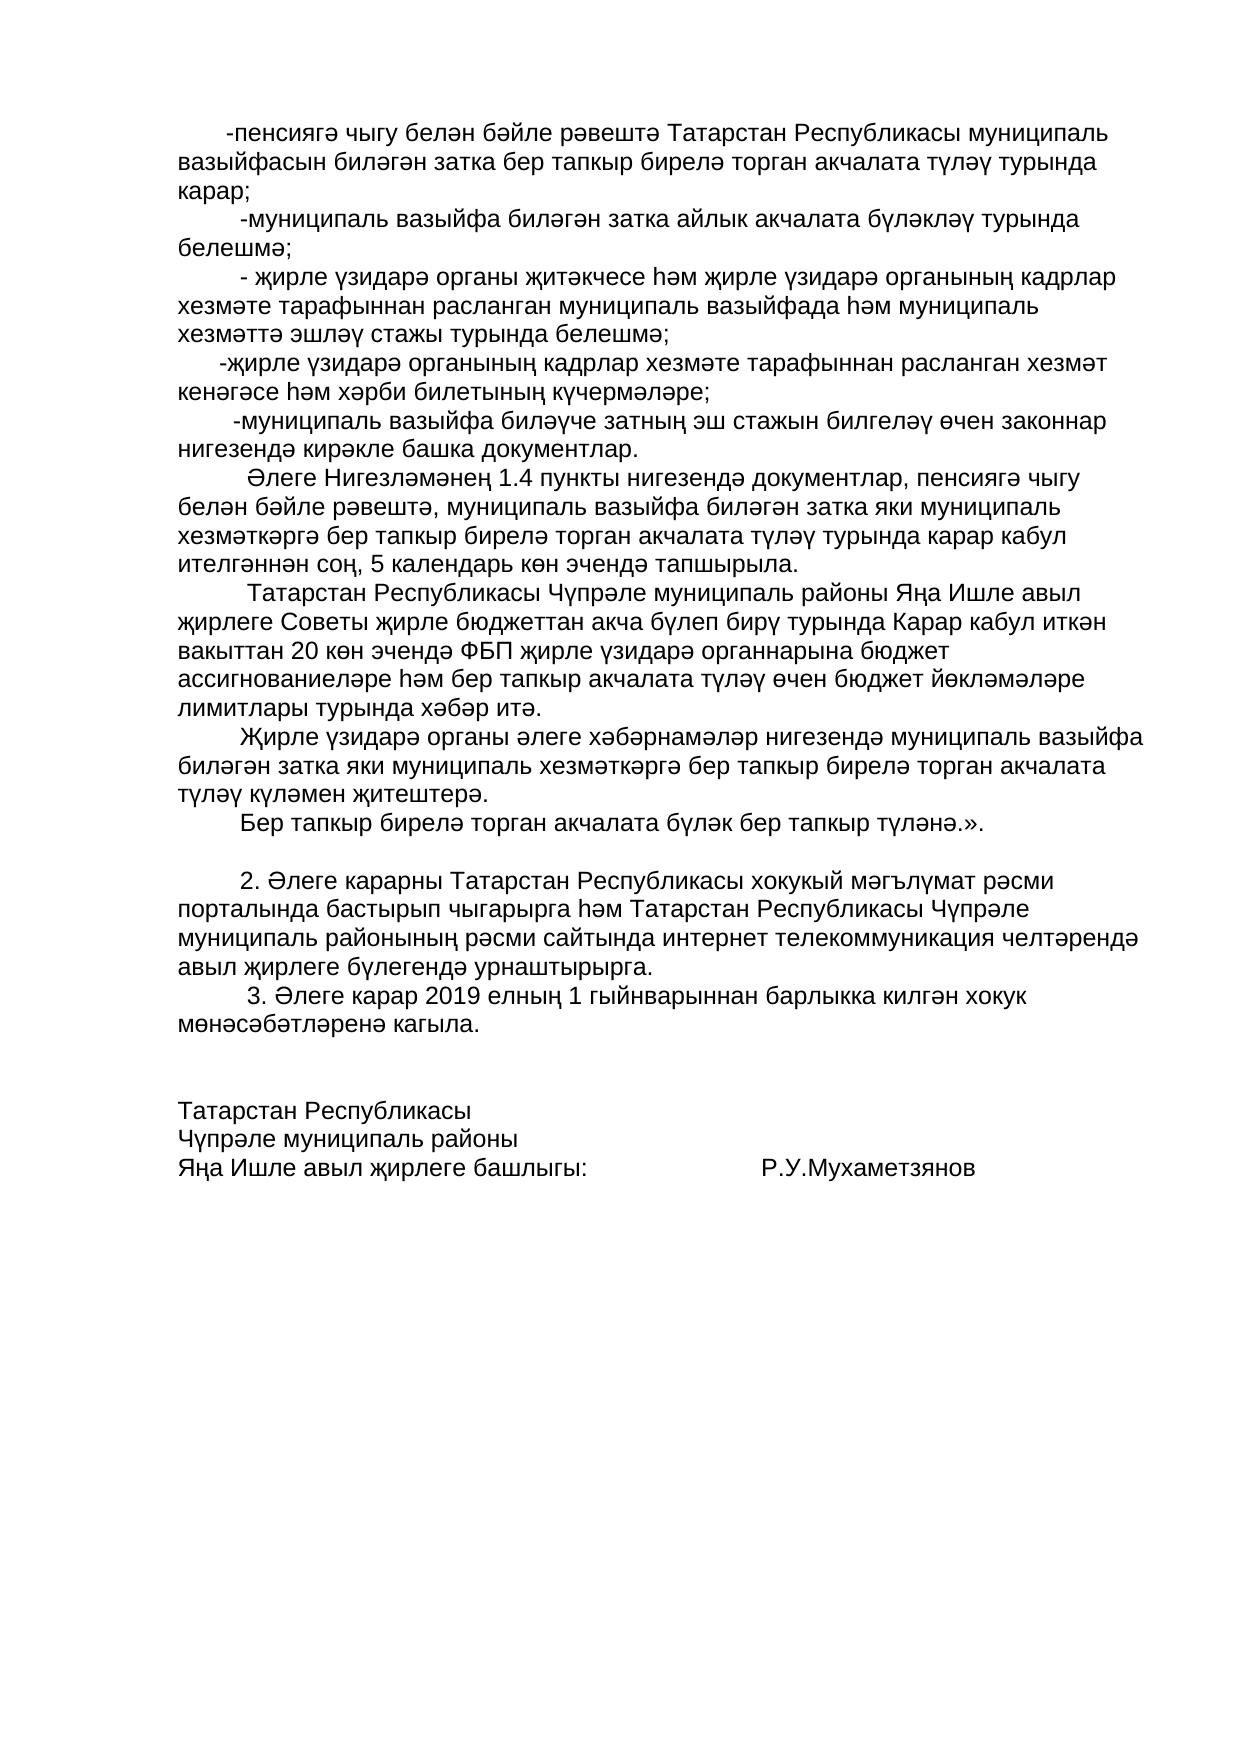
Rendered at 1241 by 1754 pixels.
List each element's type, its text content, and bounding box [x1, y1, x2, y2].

text Чүпрәле муниципаль районы [177, 1124, 1152, 1153]
text Татарстан Республикасы [177, 1096, 1152, 1124]
text 2. Әлеге карарны Татарстан Республикасы хокукый мәгълүмат рәсми порталында бастырып чыгарырга һәм Татарстан Республикасы Чүпрәле муниципаль районының рәсми сайтында интернет телекоммуникация челтәрендә авыл җирлеге бүлегендә урнаштырырга. [177, 866, 1152, 981]
text -муниципаль вазыйфа биләгән затка айлык акчалата бүләкләү турында белешмә; [177, 204, 1152, 262]
text Җирле үзидарә органы әлеге хәбәрнамәләр нигезендә муниципаль вазыйфа биләгән затка яки муниципаль хезмәткәргә бер тапкыр бирелә торган акчалата түләү күләмен җитештерә. [177, 722, 1152, 808]
text -җирле үзидарә органының кадрлар хезмәте тарафыннан расланган хезмәт кенәгәсе һәм хәрби билетының күчермәләре; [177, 348, 1152, 406]
text Бер тапкыр бирелә торган акчалата бүләк бер тапкыр түләнә.». [177, 808, 1152, 837]
text Әлеге Нигезләмәнең 1.4 пункты нигезендә документлар, пенсиягә чыгу белән бәйле рәвештә, муниципаль вазыйфа биләгән затка яки муниципаль хезмәткәргә бер тапкыр бирелә торган акчалата түләү турында карар кабул ителгәннән соң, 5 календарь көн эчендә тапшырыла. [177, 463, 1152, 578]
text Яңа Ишле авыл җирлеге башлыгы: Р.У.Мухаметзянов [177, 1153, 1152, 1182]
text -муниципаль вазыйфа биләүче затның эш стажын билгеләү өчен законнар нигезендә кирәкле башка документлар. [177, 406, 1152, 463]
text 3. Әлеге карар 2019 елның 1 гыйнварыннан барлыкка килгән хокук мөнәсәбәтләренә кагыла. [177, 981, 1152, 1038]
text - җирле үзидарә органы җитәкчесе һәм җирле үзидарә органының кадрлар хезмәте тарафыннан расланган муниципаль вазыйфада һәм муниципаль хезмәттә эшләү стажы турында белешмә; [177, 262, 1152, 348]
text Татарстан Республикасы Чүпрәле муниципаль районы Яңа Ишле авыл җирлеге Советы җирле бюджеттан акча бүлеп бирү турында Карар кабул иткән вакыттан 20 көн эчендә ФБП җирле үзидарә органнарына бюджет ассигнованиеләре һәм бер тапкыр акчалата түләү өчен бюджет йөкләмәләре лимитлары турында хәбәр итә. [177, 578, 1152, 722]
text -пенсиягә чыгу белән бәйле рәвештә Татарстан Республикасы муниципаль вазыйфасын биләгән затка бер тапкыр бирелә торган акчалата түләү турында карар; [177, 118, 1152, 204]
